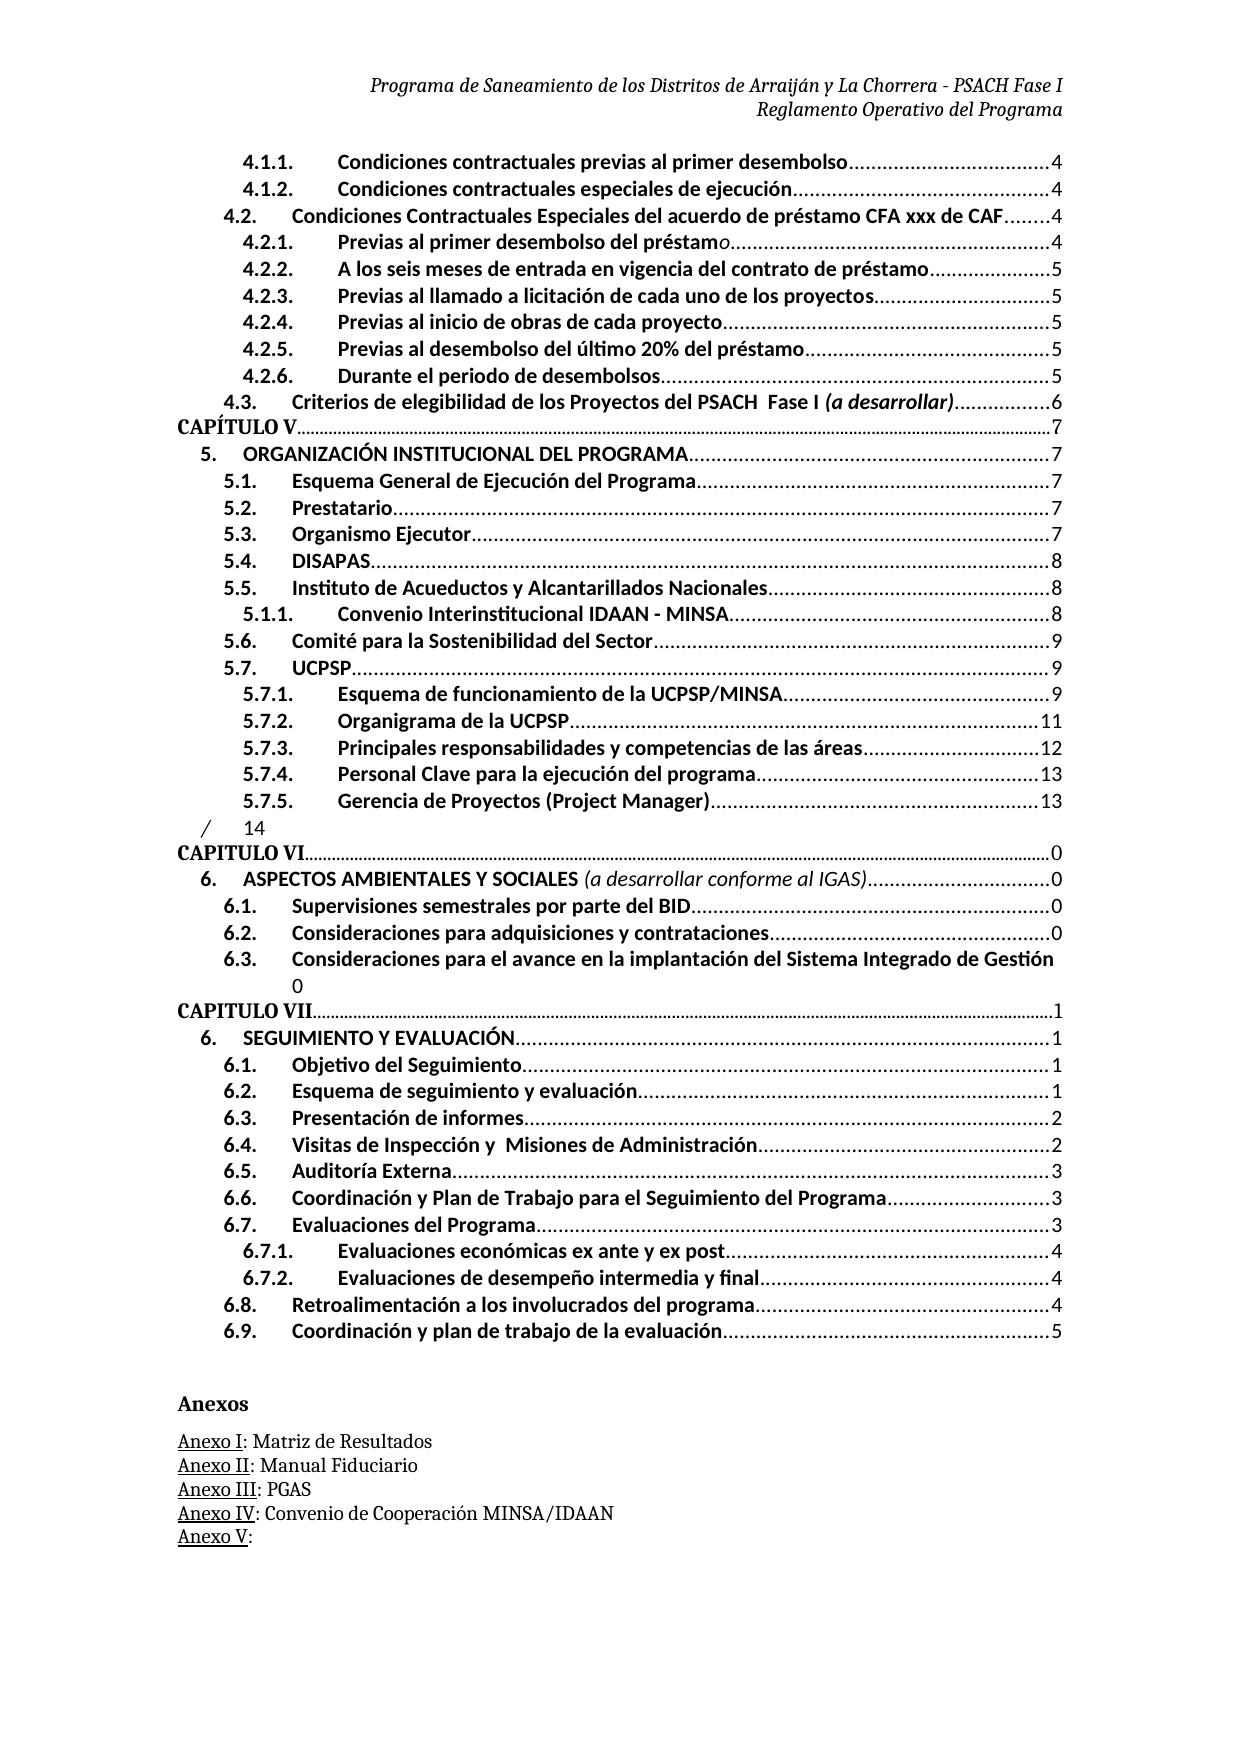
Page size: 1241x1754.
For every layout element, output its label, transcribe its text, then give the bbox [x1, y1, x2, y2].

text Anexos [177, 1392, 1063, 1417]
text Anexo III: PGAS [177, 1477, 1063, 1501]
text Anexo V: [177, 1525, 1063, 1549]
text Anexo IV: Convenio de Cooperación MINSA/IDAAN [177, 1501, 1063, 1525]
text Anexo I: Matriz de Resultados [177, 1429, 1063, 1453]
text Anexo II: Manual Fiduciario [177, 1453, 1063, 1477]
